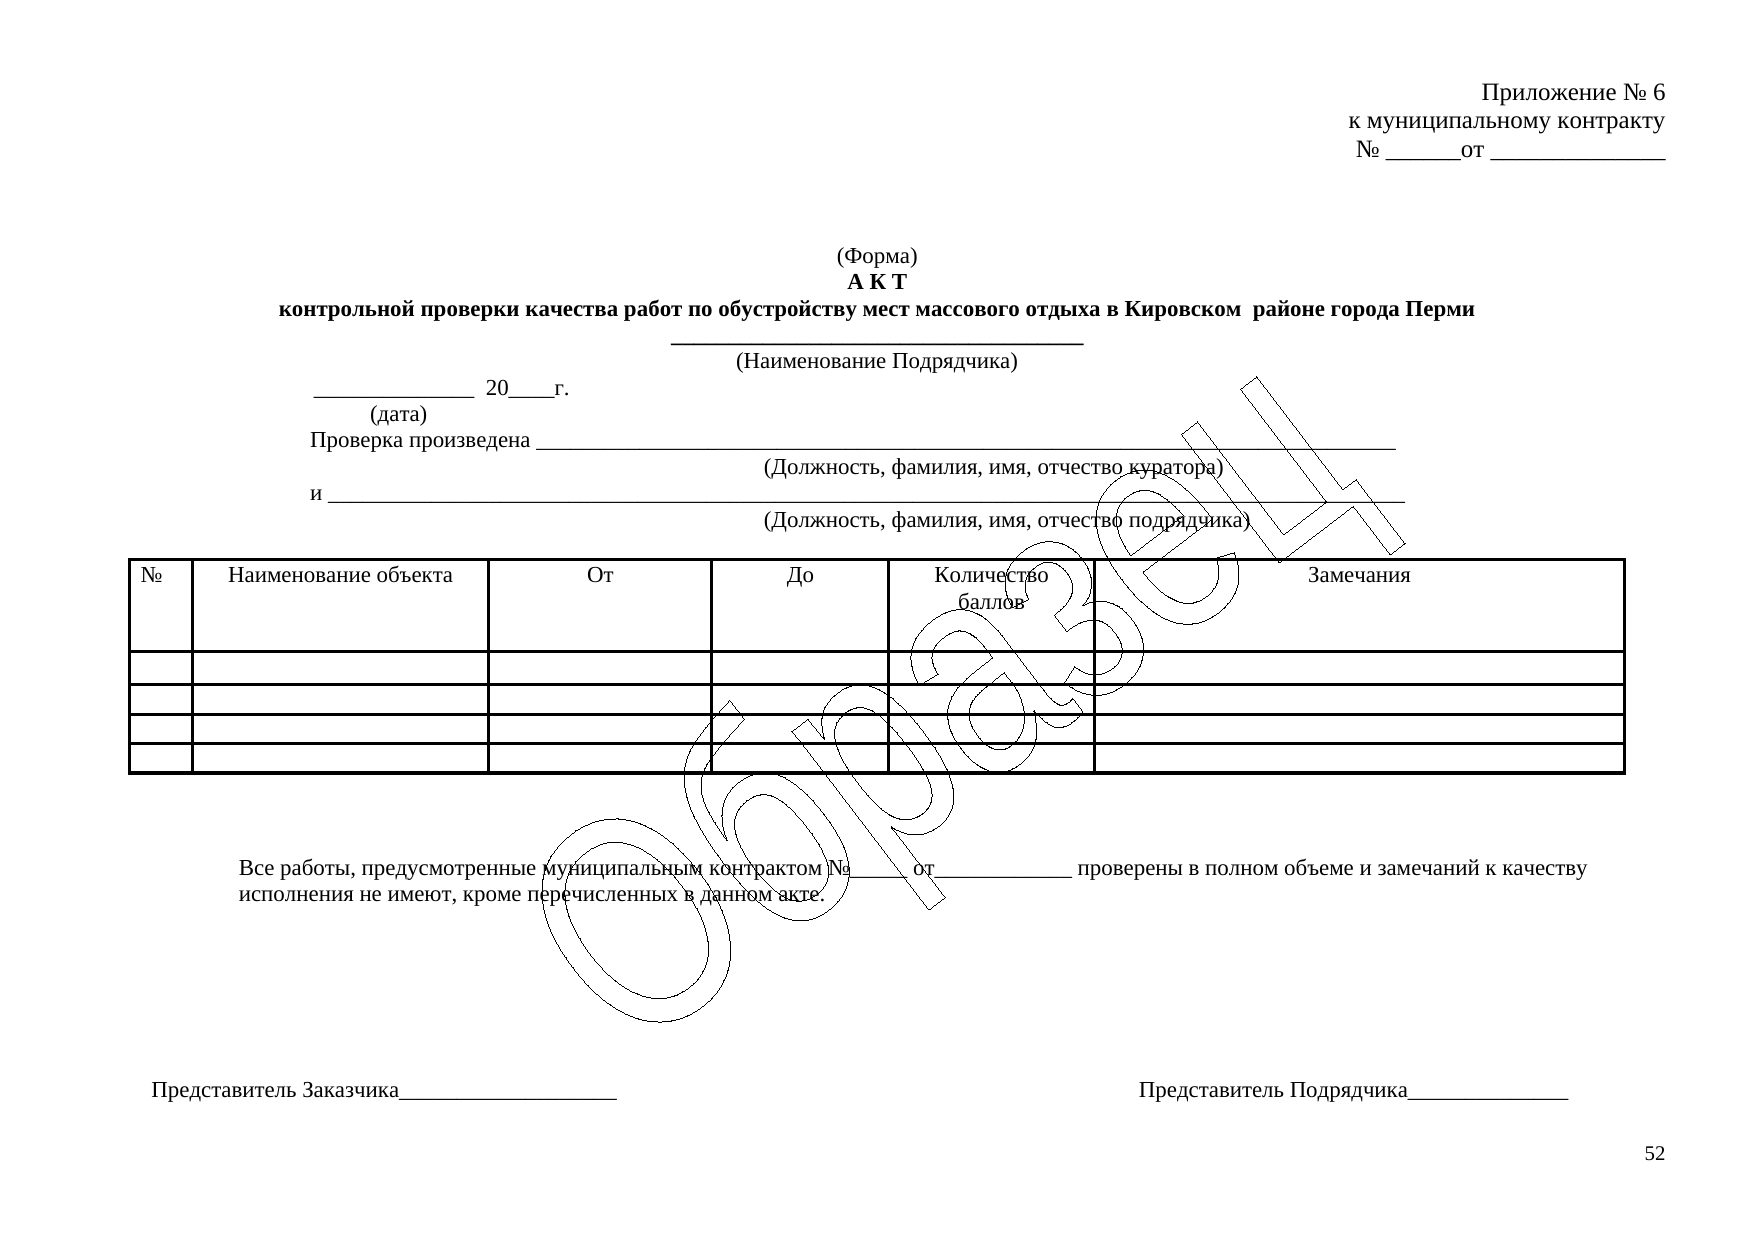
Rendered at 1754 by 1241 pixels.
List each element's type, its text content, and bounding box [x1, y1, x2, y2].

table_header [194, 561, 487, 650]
text (Форма) [89, 242, 1665, 268]
text Приложение № 6 [89, 77, 1665, 106]
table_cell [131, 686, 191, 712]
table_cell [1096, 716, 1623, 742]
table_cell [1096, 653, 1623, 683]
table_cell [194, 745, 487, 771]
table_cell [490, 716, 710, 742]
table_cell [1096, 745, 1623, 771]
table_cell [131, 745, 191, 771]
text (Наименование Подрядчика) [89, 347, 1665, 374]
text (Должность, фамилия, имя, отчество куратора) [89, 453, 1665, 479]
text Представитель Заказчика___________________ Представитель Подрядчика______________ [151, 1076, 1665, 1103]
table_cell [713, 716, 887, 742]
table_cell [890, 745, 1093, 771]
text ______________ 20____г. [89, 374, 1665, 400]
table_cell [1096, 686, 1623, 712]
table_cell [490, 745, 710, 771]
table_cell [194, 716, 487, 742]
text Проверка произведена ___________________________________________________________________________ [236, 427, 1665, 453]
text ____________________________________ [89, 321, 1665, 347]
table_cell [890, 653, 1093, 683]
text к муниципальному контракту [89, 106, 1665, 134]
text (дата) [89, 400, 1665, 427]
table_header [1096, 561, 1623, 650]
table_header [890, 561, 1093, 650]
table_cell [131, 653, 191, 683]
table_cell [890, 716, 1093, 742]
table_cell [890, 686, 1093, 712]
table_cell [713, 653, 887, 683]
text и ______________________________________________________________________________________________ [236, 479, 1665, 506]
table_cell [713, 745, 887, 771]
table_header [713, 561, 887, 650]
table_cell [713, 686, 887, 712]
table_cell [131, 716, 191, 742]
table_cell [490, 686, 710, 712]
text контрольной проверки качества работ по обустройству мест массового отдыха в Кировском районе города Перми [89, 295, 1665, 321]
text (Должность, фамилия, имя, отчество подрядчика) [89, 506, 1665, 532]
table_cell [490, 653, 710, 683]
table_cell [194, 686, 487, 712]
text А К Т [89, 268, 1665, 295]
text Все работы, предусмотренные муниципальным контрактом №_____ от____________ проверены в полном объеме и замечаний к качеству исполнения не имеют, кроме перечисленных в данном акте. [239, 853, 1665, 906]
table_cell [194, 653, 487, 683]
text № ______от ______________ [89, 134, 1665, 163]
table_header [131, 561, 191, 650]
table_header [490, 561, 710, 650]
